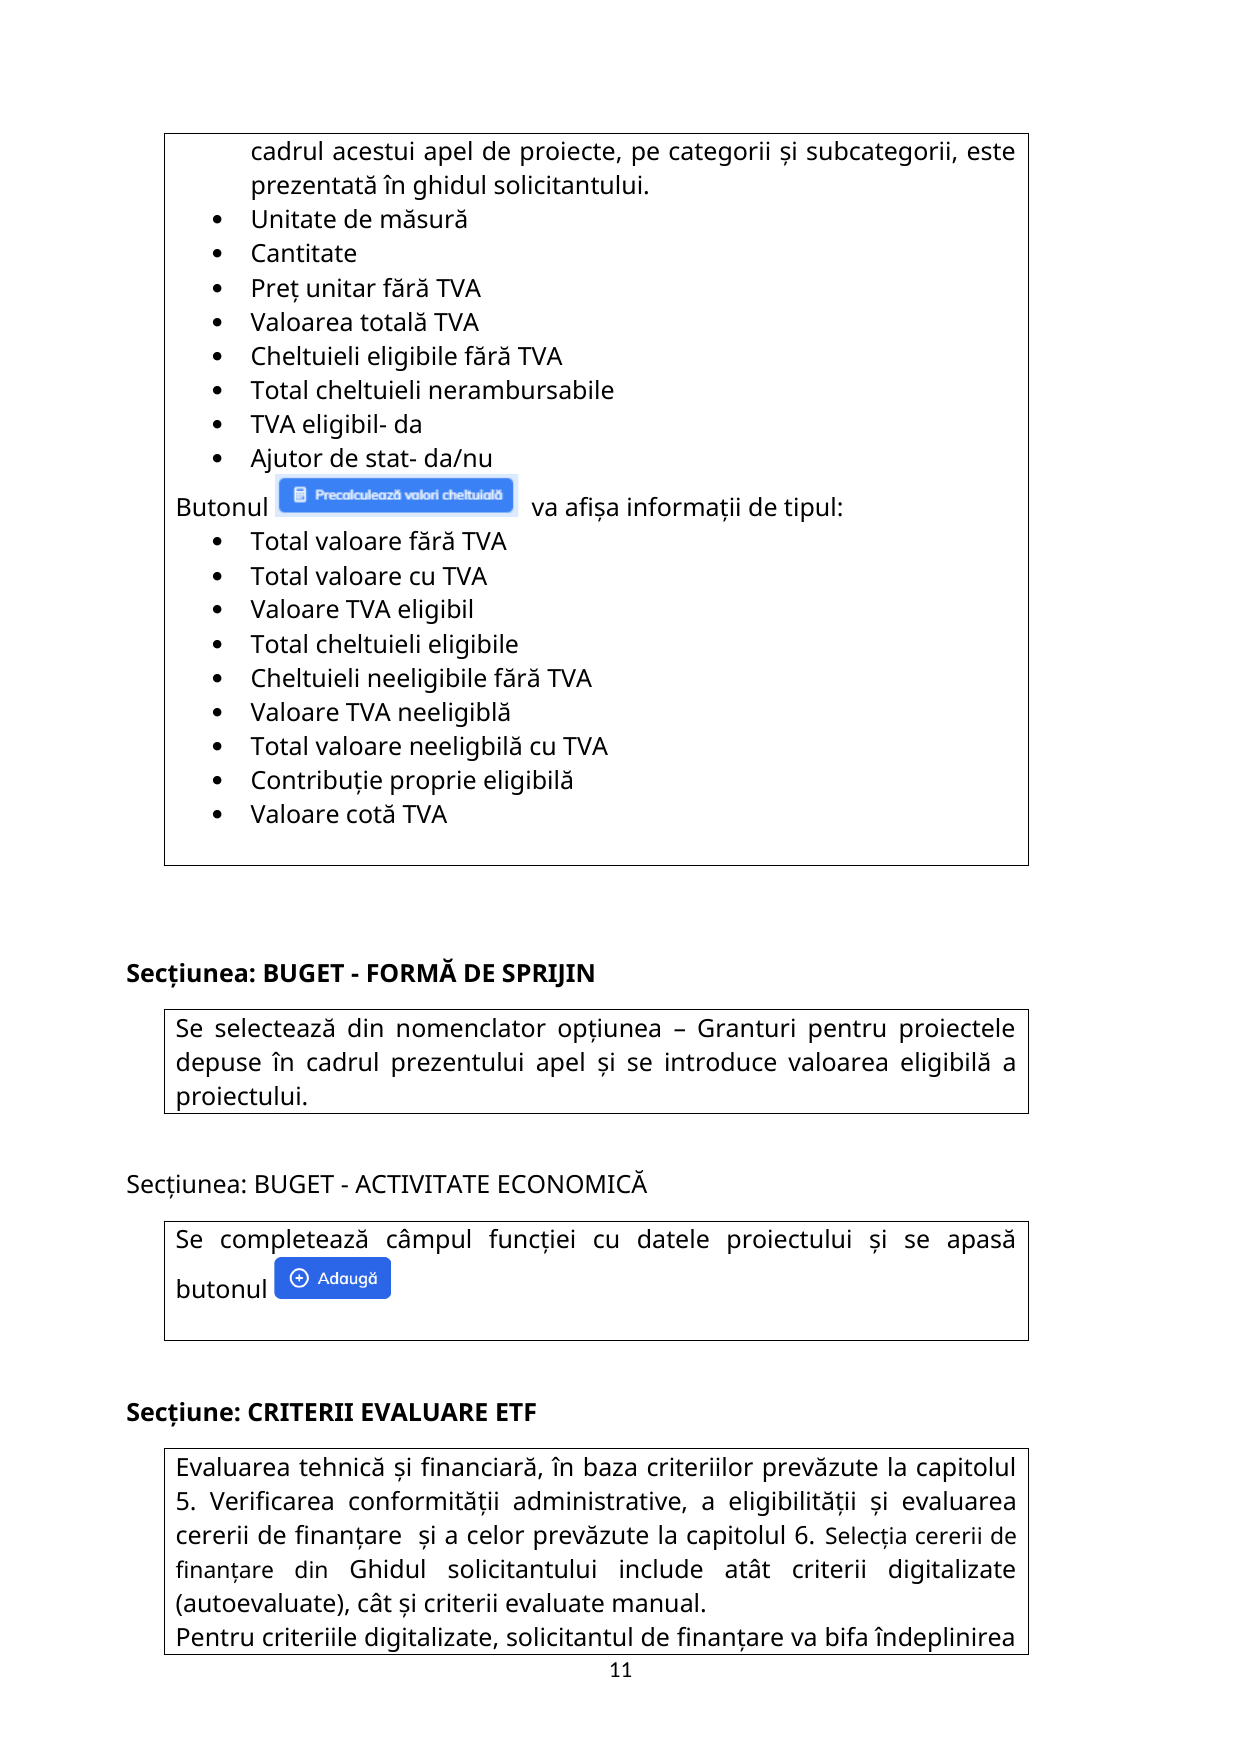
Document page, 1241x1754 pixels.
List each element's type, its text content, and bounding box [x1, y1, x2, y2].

text Secțiunea: BUGET - FORMĂ DE SPRIJIN [126, 956, 1152, 990]
text Secțiunea: BUGET - ACTIVITATE ECONOMICĂ [126, 1167, 1152, 1201]
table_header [165, 1449, 1028, 1653]
table_header Se completează câmpul funcției cu datele proiectului și se apasă butonul [165, 1222, 1028, 1340]
text Secțiune: CRITERII EVALUARE ETF [126, 1395, 1152, 1429]
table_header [165, 134, 1028, 865]
table_header Se selectează din nomenclator opțiunea – Granturi pentru proiectele depuse în cadrul prezentului apel şi se introduce valoarea eligibilă a proiectului. [165, 1010, 1028, 1113]
picture [275, 474, 519, 517]
